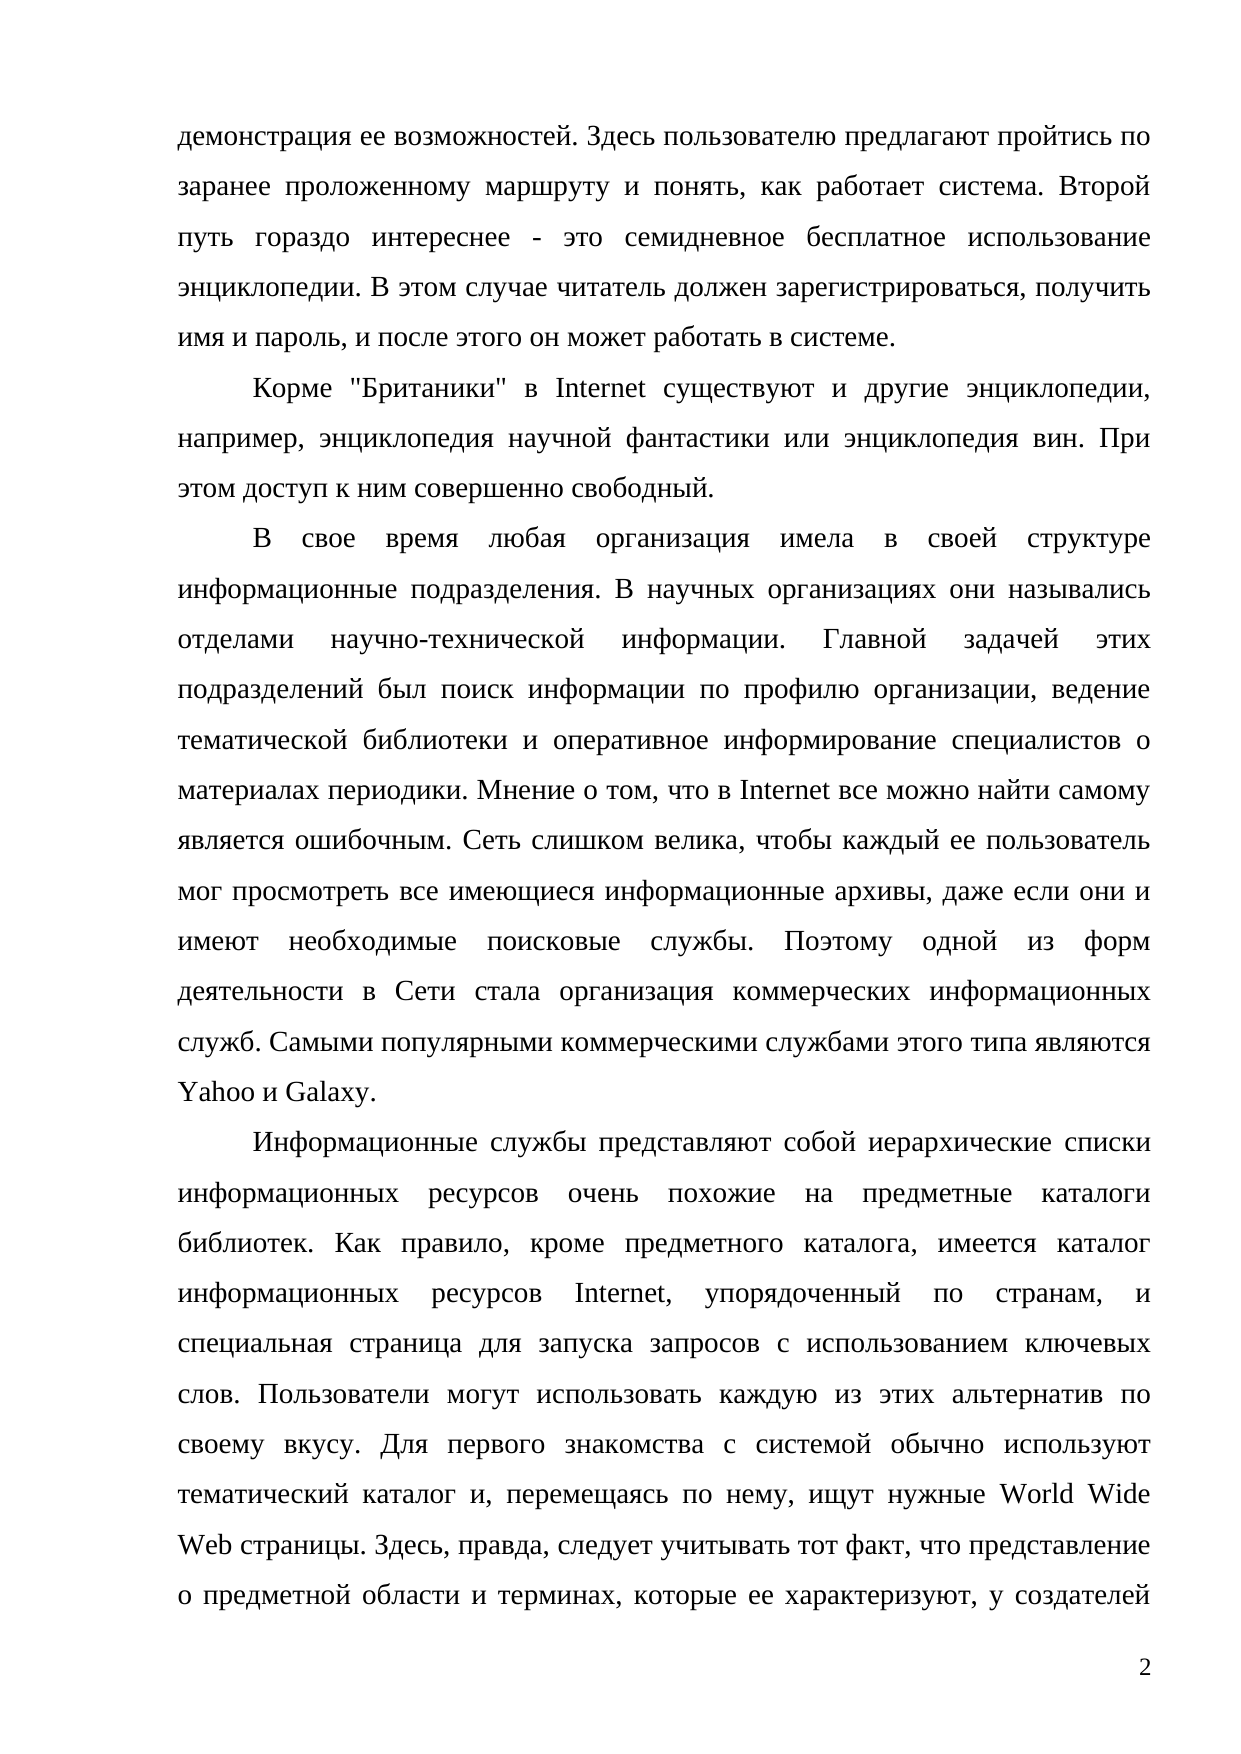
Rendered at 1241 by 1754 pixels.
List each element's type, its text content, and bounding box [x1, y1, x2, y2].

text Корме "Британики" в Internet существуют и другие энциклопедии, например, энциклопедия научной фантастики или энциклопедия вин. При этом доступ к ним совершенно свободный. [177, 370, 1152, 504]
text В свое время любая организация имела в своей структуре информационные подразделения. В научных организациях они назывались отделами научно-технической информации. Главной задачей этих подразделений был поиск информации по профилю организации, ведение тематической библиотеки и оперативное информирование специалистов о материалах периодики. Мнение о том, что в Internet все можно найти самому является ошибочным. Сеть слишком велика, чтобы каждый ее пользователь мог просмотреть все имеющиеся информационные архивы, даже если они и имеют необходимые поисковые службы. Поэтому одной из форм деятельности в Сети стала организация коммерческих информационных служб. Самыми популярными коммерческими службами этого типа являются Yahoo и Galaxy. [177, 521, 1152, 1108]
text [177, 1124, 1152, 1611]
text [177, 118, 1152, 353]
